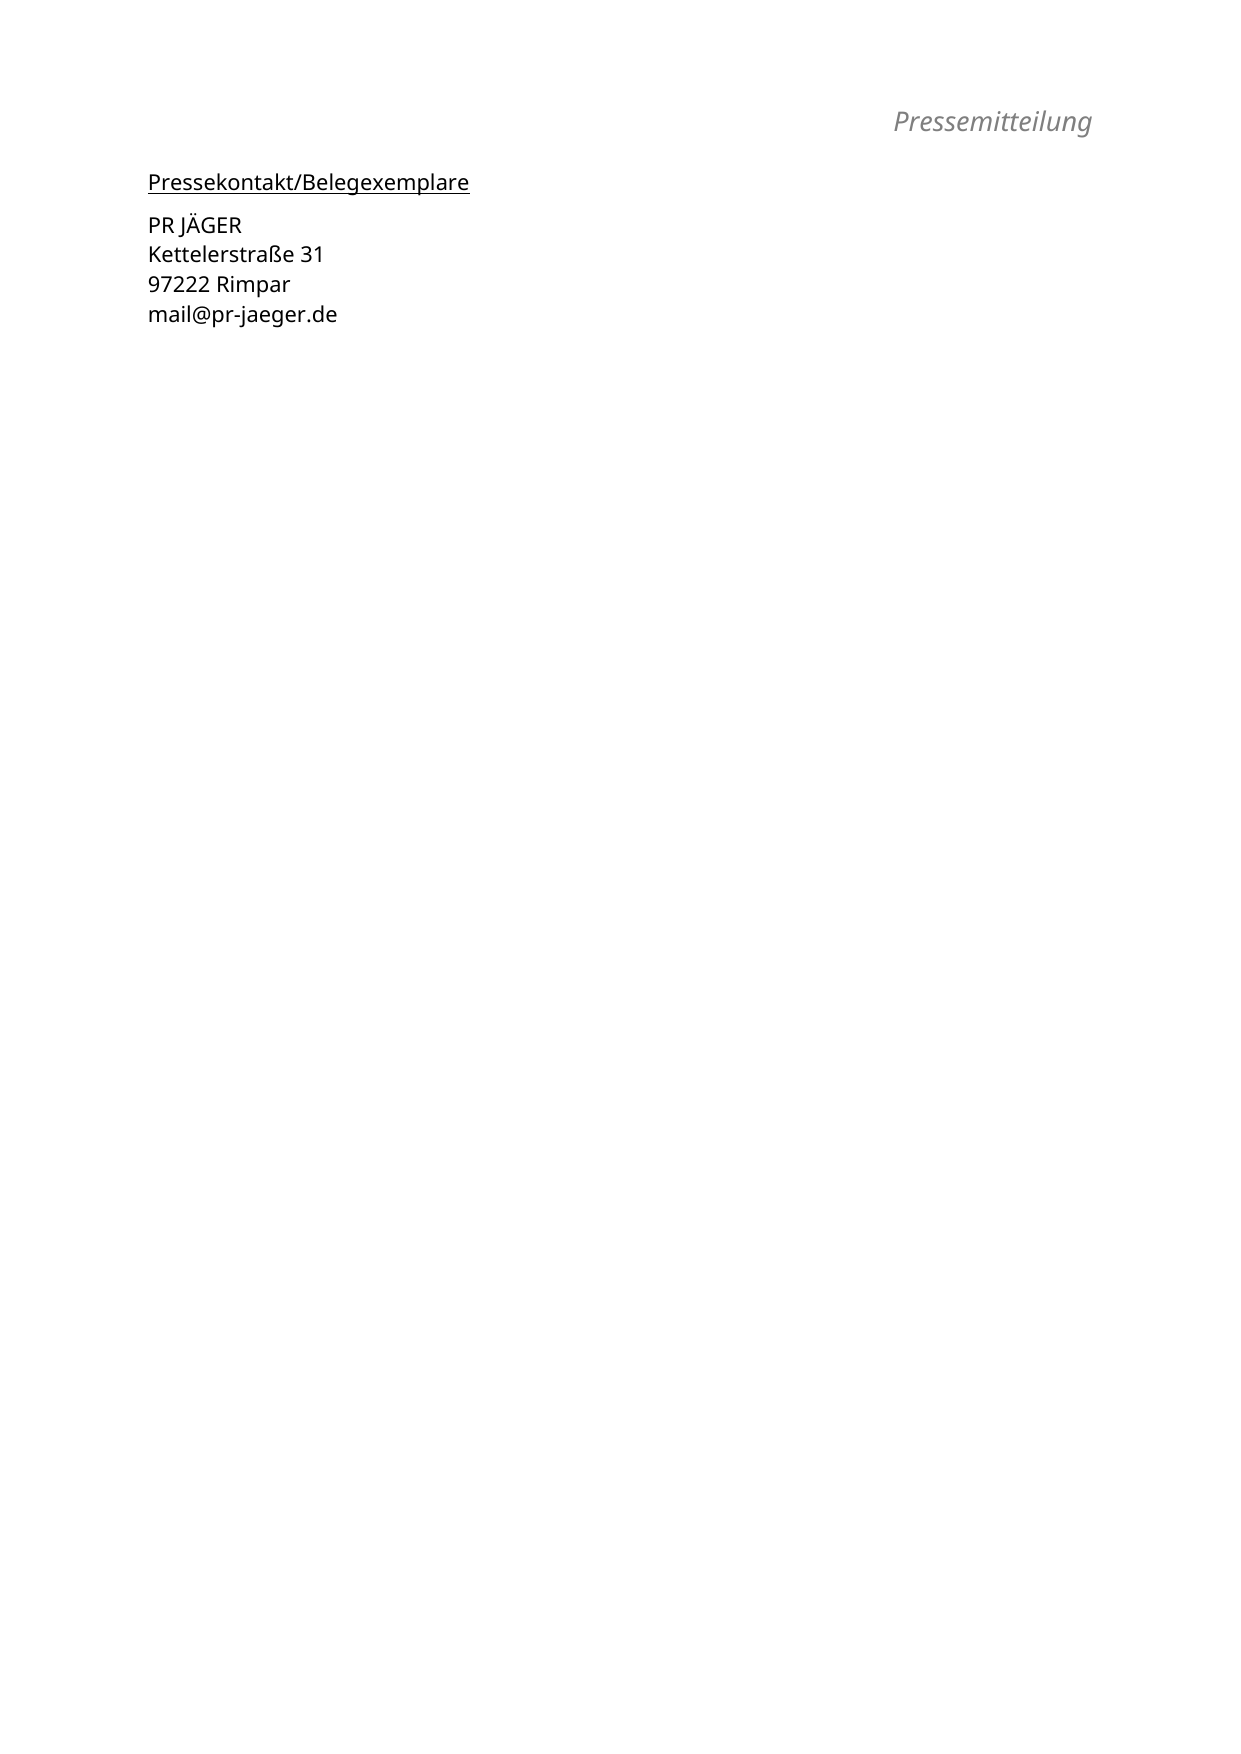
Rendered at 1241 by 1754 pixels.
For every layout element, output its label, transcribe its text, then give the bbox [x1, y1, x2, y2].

text Pressekontakt/Belegexemplare [148, 167, 1093, 197]
text 97222 Rimpar [148, 269, 1093, 299]
text mail@pr-jaeger.de [148, 299, 1093, 329]
text Kettelerstraße 31 [148, 239, 1093, 269]
text PR JÄGER [148, 210, 1093, 239]
